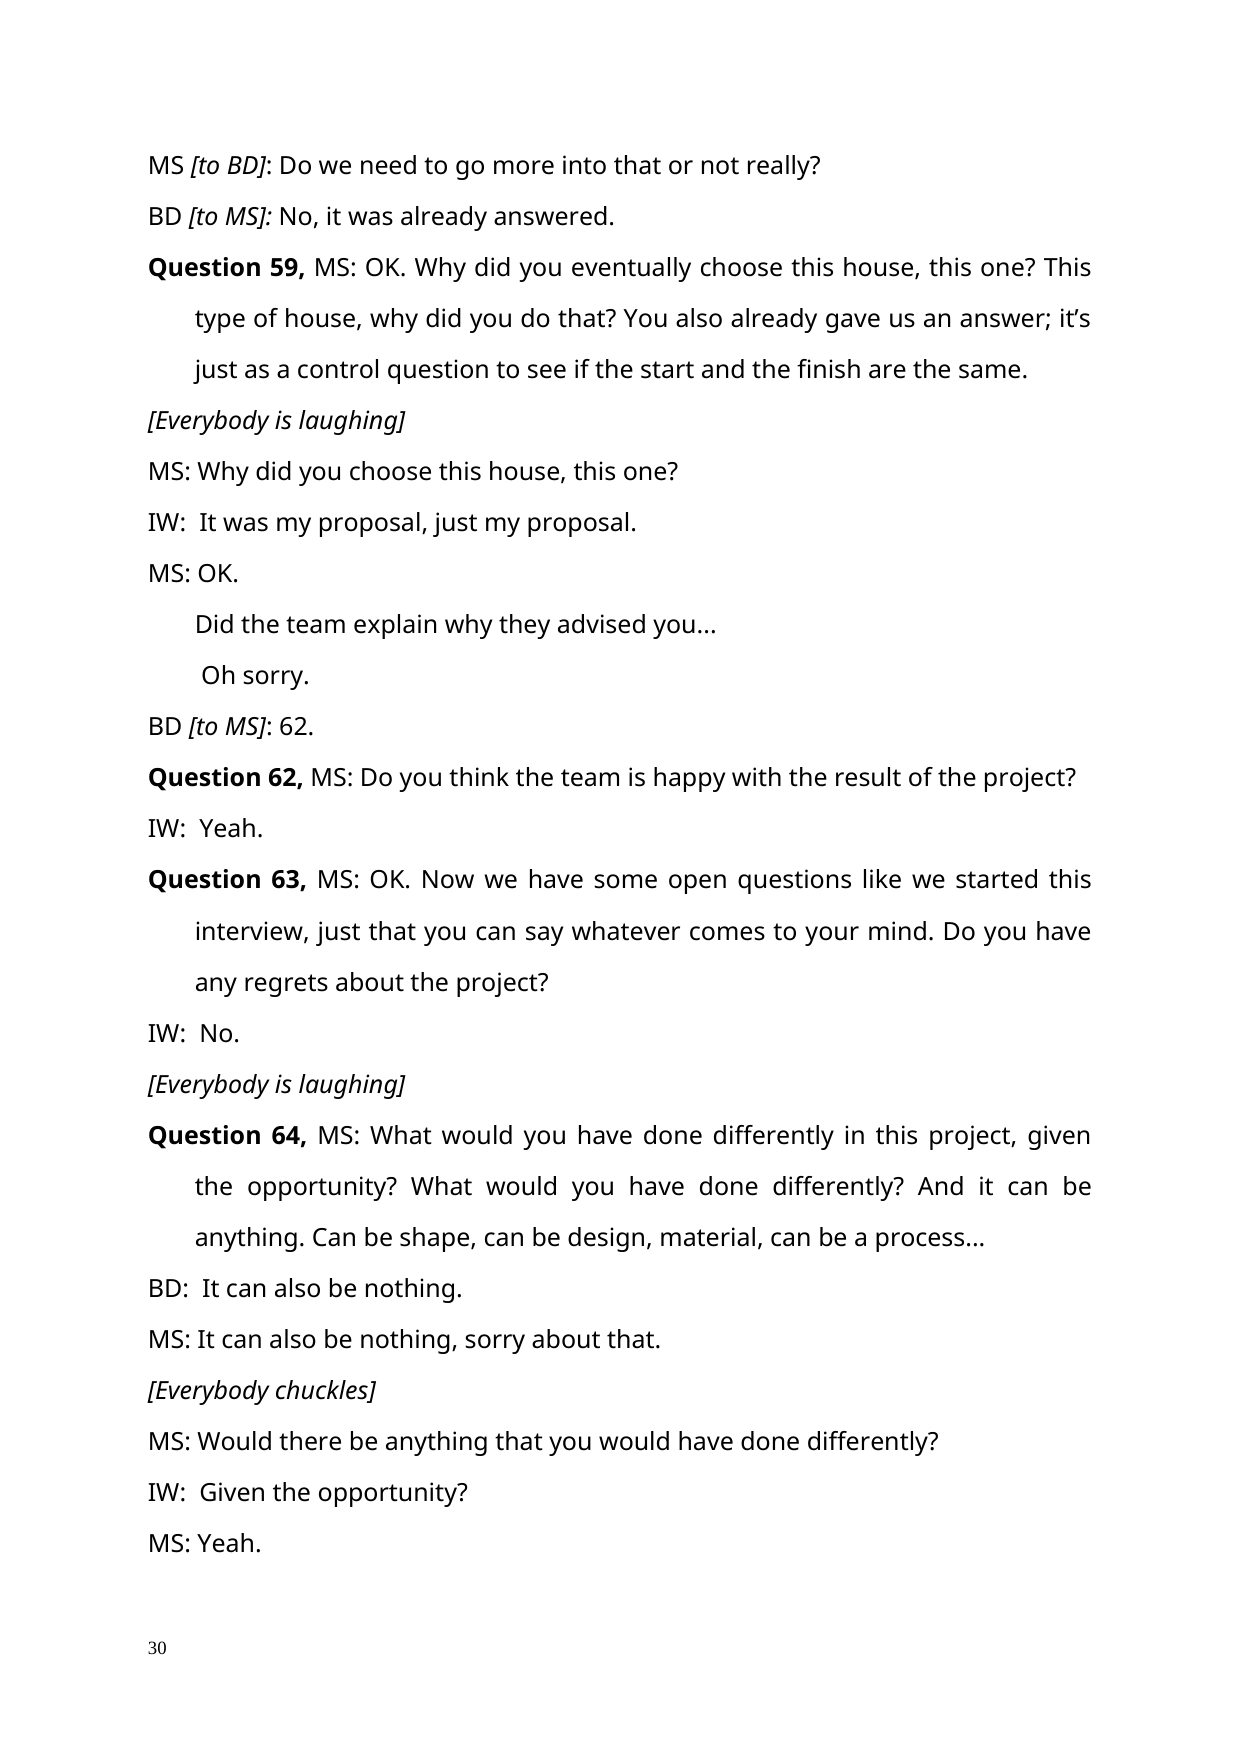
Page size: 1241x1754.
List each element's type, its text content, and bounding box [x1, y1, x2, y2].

text [Everybody is laughing] [148, 1066, 1093, 1100]
text Question 63, MS: OK. Now we have some open questions like we started this interview, just that you can say whatever comes to your mind. Do you have any regrets about the project? [148, 862, 1093, 998]
text Did the team explain why they advised you... [194, 607, 1093, 641]
text BD [to MS]: 62. [148, 709, 1093, 743]
text BD [to MS]: No, it was already answered. [148, 199, 1093, 233]
text IW: No. [148, 1015, 1093, 1049]
text BD: It can also be nothing. [148, 1271, 1093, 1304]
text [Everybody chuckles] [148, 1373, 1093, 1407]
text Question 62, MS: Do you think the team is happy with the result of the project? [148, 760, 1093, 794]
text Question 59, MS: OK. Why did you eventually choose this house, this one? This type of house, why did you do that? You also already gave us an answer; it’s just as a control question to see if the start and the finish are the same. [148, 250, 1093, 386]
text Oh sorry. [148, 658, 1093, 692]
text MS: OK. [148, 556, 1093, 590]
text MS: Why did you choose this house, this one? [148, 454, 1093, 488]
text MS: Would there be anything that you would have done differently? [148, 1424, 1093, 1458]
text MS: Yeah. [148, 1526, 1093, 1560]
text [Everybody is laughing] [148, 403, 1093, 437]
text IW: Given the opportunity? [148, 1475, 1093, 1509]
text MS: It can also be nothing, sorry about that. [148, 1322, 1093, 1356]
text IW: Yeah. [148, 811, 1093, 845]
text Question 64, MS: What would you have done differently in this project, given the opportunity? What would you have done differently? And it can be anything. Can be shape, can be design, material, can be a process... [148, 1117, 1093, 1253]
text MS [to BD]: Do we need to go more into that or not really? [148, 148, 1093, 182]
text IW: It was my proposal, just my proposal. [148, 505, 1093, 539]
